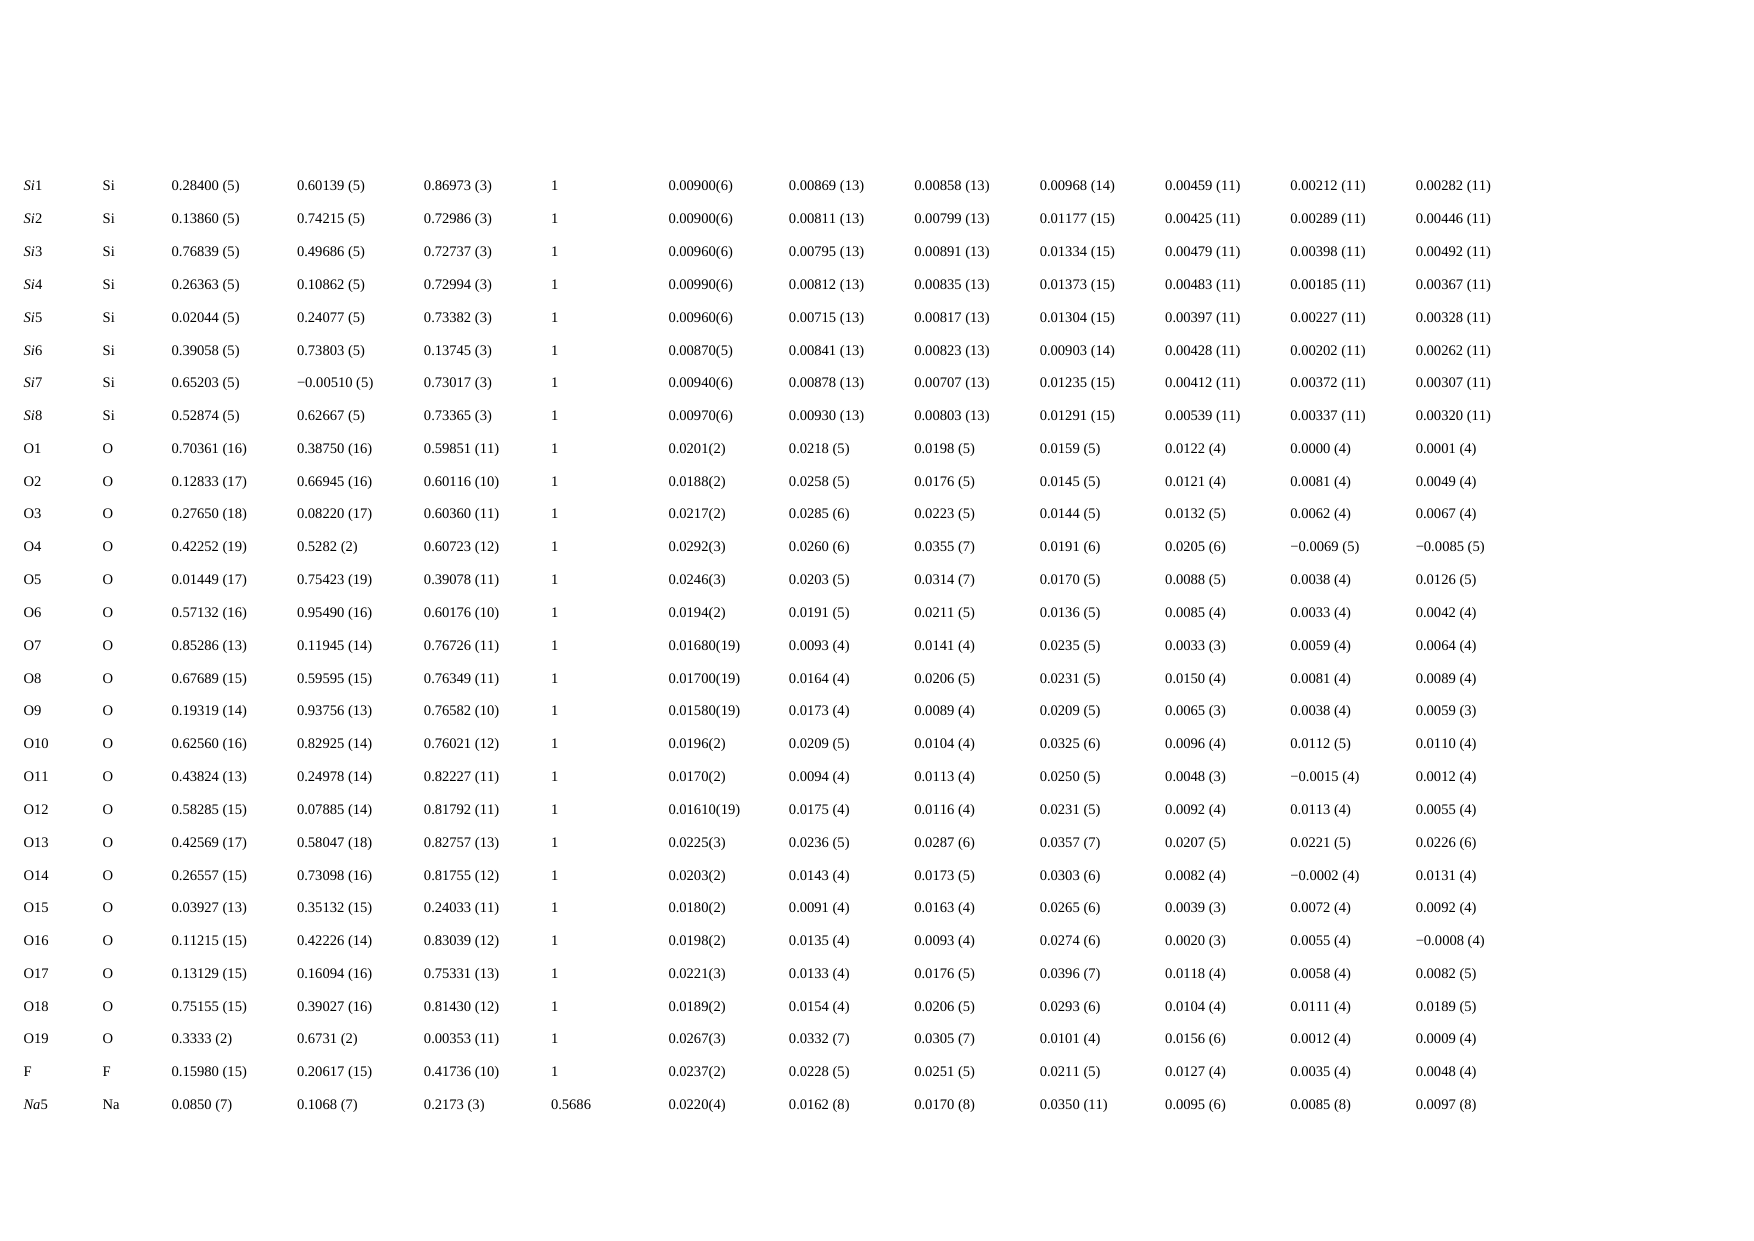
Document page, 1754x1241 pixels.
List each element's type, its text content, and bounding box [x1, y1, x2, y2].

table_cell 0.0198(2) [661, 932, 781, 965]
table_cell Si7 [16, 374, 95, 407]
table_cell 1 [544, 571, 661, 604]
table_cell 0.00900(6) [661, 177, 781, 210]
table_cell 0.00353 (11) [416, 1030, 543, 1063]
table_cell 0.0101 (4) [1032, 1030, 1158, 1063]
table_cell 0.0039 (3) [1158, 899, 1283, 932]
table_cell 0.0206 (5) [907, 669, 1032, 702]
table_cell 0.0143 (4) [781, 866, 907, 899]
table_cell 0.00202 (11) [1283, 341, 1408, 374]
table_cell 0.35132 (15) [290, 899, 416, 932]
table_cell 0.59851 (11) [416, 440, 543, 472]
table_cell 0.1068 (7) [290, 1096, 416, 1129]
table_cell 0.76839 (5) [164, 243, 289, 276]
table_cell 0.0020 (3) [1158, 932, 1283, 965]
table_cell 0.0170 (5) [1032, 571, 1158, 604]
table_cell 0.00707 (13) [907, 374, 1032, 407]
table_cell 0.0221(3) [661, 965, 781, 997]
table_cell 0.0173 (5) [907, 866, 1032, 899]
table_cell 1 [544, 473, 661, 505]
table_cell 1 [544, 932, 661, 965]
table_cell 0.0033 (4) [1283, 604, 1408, 637]
table_cell 0.00795 (13) [781, 243, 907, 276]
table_cell 0.0121 (4) [1158, 473, 1283, 505]
table_cell 0.00858 (13) [907, 177, 1032, 210]
table_cell Si6 [16, 341, 95, 374]
table_cell 0.10862 (5) [290, 276, 416, 308]
table_cell O [95, 702, 164, 735]
table_cell 0.0035 (4) [1283, 1063, 1408, 1096]
table_cell 0.13860 (5) [164, 210, 289, 243]
table_cell 0.83039 (12) [416, 932, 543, 965]
table_cell 0.01700(19) [661, 669, 781, 702]
table_cell 0.0191 (5) [781, 604, 907, 637]
table_cell 0.00425 (11) [1158, 210, 1283, 243]
table_cell 0.00869 (13) [781, 177, 907, 210]
table_cell 1 [544, 210, 661, 243]
table_cell O16 [16, 932, 95, 965]
table_cell 0.73803 (5) [290, 341, 416, 374]
table_cell 0.66945 (16) [290, 473, 416, 505]
table_cell O5 [16, 571, 95, 604]
table_cell 0.0141 (4) [907, 637, 1032, 669]
table_cell 0.00940(6) [661, 374, 781, 407]
table_cell 1 [544, 866, 661, 899]
table_cell 0.00398 (11) [1283, 243, 1408, 276]
table_cell 1 [544, 735, 661, 768]
table_cell 0.0228 (5) [781, 1063, 907, 1096]
table_cell 0.24033 (11) [416, 899, 543, 932]
table_cell 0.00835 (13) [907, 276, 1032, 308]
table_cell 0.65203 (5) [164, 374, 289, 407]
table_cell 0.73365 (3) [416, 407, 543, 440]
table_cell 0.67689 (15) [164, 669, 289, 702]
table_cell 0.0064 (4) [1408, 637, 1534, 669]
table_cell 0.0065 (3) [1158, 702, 1283, 735]
table_cell 0.0118 (4) [1158, 965, 1283, 997]
table_cell 0.00459 (11) [1158, 177, 1283, 210]
table_cell 0.0189 (5) [1408, 998, 1534, 1030]
table_cell 0.01291 (15) [1032, 407, 1158, 440]
table_cell 0.0085 (8) [1283, 1096, 1408, 1129]
table_cell 0.0088 (5) [1158, 571, 1283, 604]
table_cell 0.0250 (5) [1032, 768, 1158, 801]
table_cell 0.0067 (4) [1408, 505, 1534, 538]
table_cell 1 [544, 374, 661, 407]
table_cell 0.00960(6) [661, 309, 781, 341]
table_cell 0.00185 (11) [1283, 276, 1408, 308]
table_cell Si5 [16, 309, 95, 341]
table_cell 0.73017 (3) [416, 374, 543, 407]
table_cell 0.0097 (8) [1408, 1096, 1534, 1129]
table_cell 0.28400 (5) [164, 177, 289, 210]
table_cell 0.00968 (14) [1032, 177, 1158, 210]
table_cell 0.93756 (13) [290, 702, 416, 735]
table_cell O13 [16, 834, 95, 866]
table_cell O17 [16, 965, 95, 997]
table_cell 0.5686 [544, 1096, 661, 1129]
table_cell 0.03927 (13) [164, 899, 289, 932]
table_cell 0.0122 (4) [1158, 440, 1283, 472]
table_cell 0.0082 (4) [1158, 866, 1283, 899]
table_cell 0.19319 (14) [164, 702, 289, 735]
table_cell 0.0048 (4) [1408, 1063, 1534, 1096]
table_cell 0.00397 (11) [1158, 309, 1283, 341]
table_cell 1 [544, 538, 661, 571]
table_cell 0.60176 (10) [416, 604, 543, 637]
table_cell 0.0095 (6) [1158, 1096, 1283, 1129]
table_cell 0.0396 (7) [1032, 965, 1158, 997]
table_cell 0.81755 (12) [416, 866, 543, 899]
table_cell 0.86973 (3) [416, 177, 543, 210]
table_cell 0.42252 (19) [164, 538, 289, 571]
table_cell 0.2173 (3) [416, 1096, 543, 1129]
table_cell 0.41736 (10) [416, 1063, 543, 1096]
table_cell F [95, 1063, 164, 1096]
table_cell O [95, 669, 164, 702]
table_cell 0.62560 (16) [164, 735, 289, 768]
table_cell −0.0015 (4) [1283, 768, 1408, 801]
table_cell 0.00412 (11) [1158, 374, 1283, 407]
table_cell 0.70361 (16) [164, 440, 289, 472]
table_cell 0.0176 (5) [907, 965, 1032, 997]
table_cell 0.0173 (4) [781, 702, 907, 735]
table_cell 0.00479 (11) [1158, 243, 1283, 276]
table_cell O9 [16, 702, 95, 735]
table_cell 0.01373 (15) [1032, 276, 1158, 308]
table_cell 0.00328 (11) [1408, 309, 1534, 341]
table_cell 0.16094 (16) [290, 965, 416, 997]
table_cell 0.0357 (7) [1032, 834, 1158, 866]
table_cell O [95, 505, 164, 538]
table_cell 0.60139 (5) [290, 177, 416, 210]
table_cell 0.0332 (7) [781, 1030, 907, 1063]
table_cell 0.5282 (2) [290, 538, 416, 571]
table_cell 0.60723 (12) [416, 538, 543, 571]
table_cell 0.01235 (15) [1032, 374, 1158, 407]
table_cell Si3 [16, 243, 95, 276]
table_cell 0.75331 (13) [416, 965, 543, 997]
table_cell O [95, 1030, 164, 1063]
table_cell 1 [544, 637, 661, 669]
table_cell 0.0221 (5) [1283, 834, 1408, 866]
table_cell 0.0112 (5) [1283, 735, 1408, 768]
table_cell 0.0237(2) [661, 1063, 781, 1096]
table_cell 0.00817 (13) [907, 309, 1032, 341]
table_cell 0.0092 (4) [1158, 801, 1283, 833]
table_cell 0.12833 (17) [164, 473, 289, 505]
table_cell 1 [544, 177, 661, 210]
table_cell 0.00492 (11) [1408, 243, 1534, 276]
table_cell 0.15980 (15) [164, 1063, 289, 1096]
table_cell Si [95, 177, 164, 210]
table_cell 0.0305 (7) [907, 1030, 1032, 1063]
table_cell −0.00510 (5) [290, 374, 416, 407]
table_cell 0.60116 (10) [416, 473, 543, 505]
table_cell 0.08220 (17) [290, 505, 416, 538]
table_cell 1 [544, 834, 661, 866]
table_cell 0.00799 (13) [907, 210, 1032, 243]
table_cell 0.0211 (5) [907, 604, 1032, 637]
table_cell 0.0133 (4) [781, 965, 907, 997]
table_cell Si [95, 243, 164, 276]
table_cell 0.0089 (4) [907, 702, 1032, 735]
table_cell 0.0089 (4) [1408, 669, 1534, 702]
table_cell 0.0091 (4) [781, 899, 907, 932]
table_cell 0.13745 (3) [416, 341, 543, 374]
table_cell 0.0350 (11) [1032, 1096, 1158, 1129]
table_cell 0.0196(2) [661, 735, 781, 768]
table_cell 0.60360 (11) [416, 505, 543, 538]
table_cell 0.0111 (4) [1283, 998, 1408, 1030]
table_cell 0.00878 (13) [781, 374, 907, 407]
table_cell Na [95, 1096, 164, 1129]
table_cell O8 [16, 669, 95, 702]
table_cell 0.0081 (4) [1283, 473, 1408, 505]
table_cell O [95, 801, 164, 833]
table_cell 0.0211 (5) [1032, 1063, 1158, 1096]
table_cell 1 [544, 276, 661, 308]
table_cell 0.39027 (16) [290, 998, 416, 1030]
table_cell 0.57132 (16) [164, 604, 289, 637]
table_cell 0.00227 (11) [1283, 309, 1408, 341]
table_cell 0.0850 (7) [164, 1096, 289, 1129]
table_cell 1 [544, 702, 661, 735]
table_cell O10 [16, 735, 95, 768]
table_cell 0.0314 (7) [907, 571, 1032, 604]
table_cell 0.42226 (14) [290, 932, 416, 965]
table_cell 0.0235 (5) [1032, 637, 1158, 669]
table_cell 0.3333 (2) [164, 1030, 289, 1063]
table_cell 0.00367 (11) [1408, 276, 1534, 308]
table_cell 0.85286 (13) [164, 637, 289, 669]
table_cell 0.00812 (13) [781, 276, 907, 308]
table_cell 0.0180(2) [661, 899, 781, 932]
table_cell 0.0209 (5) [781, 735, 907, 768]
table_cell 0.26557 (15) [164, 866, 289, 899]
table_cell 0.76726 (11) [416, 637, 543, 669]
table_cell 0.0127 (4) [1158, 1063, 1283, 1096]
table_cell 0.0188(2) [661, 473, 781, 505]
table_cell 0.52874 (5) [164, 407, 289, 440]
table_cell 0.0226 (6) [1408, 834, 1534, 866]
table_cell 0.0144 (5) [1032, 505, 1158, 538]
table_cell 0.0055 (4) [1283, 932, 1408, 965]
table_cell 0.00282 (11) [1408, 177, 1534, 210]
table_cell 0.49686 (5) [290, 243, 416, 276]
table_cell 0.0236 (5) [781, 834, 907, 866]
table_cell 0.0203(2) [661, 866, 781, 899]
table_cell 0.0189(2) [661, 998, 781, 1030]
table_cell 0.0163 (4) [907, 899, 1032, 932]
table_cell 0.0038 (4) [1283, 571, 1408, 604]
table_cell 1 [544, 341, 661, 374]
table_cell 0.0096 (4) [1158, 735, 1283, 768]
table_cell 1 [544, 440, 661, 472]
table_cell 0.0081 (4) [1283, 669, 1408, 702]
table_cell 0.81430 (12) [416, 998, 543, 1030]
table_cell 0.0156 (6) [1158, 1030, 1283, 1063]
table_cell 0.0203 (5) [781, 571, 907, 604]
table_cell 0.0164 (4) [781, 669, 907, 702]
table_cell 0.00811 (13) [781, 210, 907, 243]
table_cell O19 [16, 1030, 95, 1063]
table_cell 0.20617 (15) [290, 1063, 416, 1096]
table_cell O [95, 965, 164, 997]
table_cell O [95, 440, 164, 472]
table_cell 1 [544, 768, 661, 801]
table_cell 0.0260 (6) [781, 538, 907, 571]
table_cell 0.62667 (5) [290, 407, 416, 440]
table_cell 0.00903 (14) [1032, 341, 1158, 374]
table_cell 0.42569 (17) [164, 834, 289, 866]
table_cell 0.43824 (13) [164, 768, 289, 801]
table_cell 0.0285 (6) [781, 505, 907, 538]
table_cell Na5 [16, 1096, 95, 1129]
table_cell 0.76349 (11) [416, 669, 543, 702]
table_cell 0.00990(6) [661, 276, 781, 308]
table_cell O [95, 604, 164, 637]
table_cell 0.00930 (13) [781, 407, 907, 440]
table_cell 0.75423 (19) [290, 571, 416, 604]
table_cell 0.0258 (5) [781, 473, 907, 505]
table_cell O [95, 899, 164, 932]
table_cell 0.0231 (5) [1032, 669, 1158, 702]
table_cell O3 [16, 505, 95, 538]
table_cell 1 [544, 604, 661, 637]
table_cell 1 [544, 965, 661, 997]
table_cell 0.27650 (18) [164, 505, 289, 538]
table_cell 0.0126 (5) [1408, 571, 1534, 604]
table_cell F [16, 1063, 95, 1096]
table_cell 0.0170 (8) [907, 1096, 1032, 1129]
table_cell 0.0033 (3) [1158, 637, 1283, 669]
table_cell 0.0059 (3) [1408, 702, 1534, 735]
table_cell 0.0049 (4) [1408, 473, 1534, 505]
table_cell O [95, 735, 164, 768]
table_cell 0.01334 (15) [1032, 243, 1158, 276]
table_cell 0.00212 (11) [1283, 177, 1408, 210]
table_cell 0.0131 (4) [1408, 866, 1534, 899]
table_cell 0.00446 (11) [1408, 210, 1534, 243]
table_cell O7 [16, 637, 95, 669]
table_cell 0.0267(3) [661, 1030, 781, 1063]
table_cell O [95, 637, 164, 669]
table_cell 0.0176 (5) [907, 473, 1032, 505]
table_cell 0.0217(2) [661, 505, 781, 538]
table_cell 0.0274 (6) [1032, 932, 1158, 965]
table_cell Si1 [16, 177, 95, 210]
table_cell 0.00900(6) [661, 210, 781, 243]
table_cell −0.0008 (4) [1408, 932, 1534, 965]
table_cell 0.0038 (4) [1283, 702, 1408, 735]
table_cell 0.0207 (5) [1158, 834, 1283, 866]
table_cell O [95, 866, 164, 899]
table_cell 0.73382 (3) [416, 309, 543, 341]
table_cell 0.00289 (11) [1283, 210, 1408, 243]
table_cell 0.0062 (4) [1283, 505, 1408, 538]
table_cell 0.0154 (4) [781, 998, 907, 1030]
table_cell O6 [16, 604, 95, 637]
table_cell 1 [544, 407, 661, 440]
table_cell 1 [544, 309, 661, 341]
table_cell Si4 [16, 276, 95, 308]
table_cell 0.0225(3) [661, 834, 781, 866]
table_cell O11 [16, 768, 95, 801]
table_cell 0.00320 (11) [1408, 407, 1534, 440]
table_cell 0.0058 (4) [1283, 965, 1408, 997]
table_cell 0.01177 (15) [1032, 210, 1158, 243]
table_cell 0.00960(6) [661, 243, 781, 276]
table_cell 0.0113 (4) [907, 768, 1032, 801]
table_cell 0.72994 (3) [416, 276, 543, 308]
table_cell −0.0002 (4) [1283, 866, 1408, 899]
table_cell O [95, 473, 164, 505]
table_cell 0.39078 (11) [416, 571, 543, 604]
table_cell 0.0292(3) [661, 538, 781, 571]
table_cell 0.39058 (5) [164, 341, 289, 374]
table_cell 0.73098 (16) [290, 866, 416, 899]
table_cell O [95, 768, 164, 801]
table_cell 0.58285 (15) [164, 801, 289, 833]
table_cell 0.0113 (4) [1283, 801, 1408, 833]
table_cell 0.75155 (15) [164, 998, 289, 1030]
table_cell 0.00539 (11) [1158, 407, 1283, 440]
table_cell 1 [544, 1063, 661, 1096]
table_cell 0.0094 (4) [781, 768, 907, 801]
table_cell 0.0175 (4) [781, 801, 907, 833]
table_cell Si2 [16, 210, 95, 243]
table_cell 0.00715 (13) [781, 309, 907, 341]
table_cell 1 [544, 243, 661, 276]
table_cell 0.00307 (11) [1408, 374, 1534, 407]
table_cell 0.0001 (4) [1408, 440, 1534, 472]
table_cell 0.74215 (5) [290, 210, 416, 243]
table_cell 0.95490 (16) [290, 604, 416, 637]
table_cell 0.82925 (14) [290, 735, 416, 768]
table_cell 0.00483 (11) [1158, 276, 1283, 308]
table_cell 0.0059 (4) [1283, 637, 1408, 669]
table_cell Si [95, 210, 164, 243]
table_cell 0.76582 (10) [416, 702, 543, 735]
table_cell 0.82227 (11) [416, 768, 543, 801]
table_cell 0.0055 (4) [1408, 801, 1534, 833]
table_cell 0.82757 (13) [416, 834, 543, 866]
table_cell 0.0104 (4) [1158, 998, 1283, 1030]
table_cell 0.00970(6) [661, 407, 781, 440]
table_cell 0.13129 (15) [164, 965, 289, 997]
table_cell 0.0012 (4) [1283, 1030, 1408, 1063]
table_cell 0.0093 (4) [907, 932, 1032, 965]
table_cell 0.0093 (4) [781, 637, 907, 669]
table_cell 0.59595 (15) [290, 669, 416, 702]
table_cell 0.0072 (4) [1283, 899, 1408, 932]
table_cell 0.72737 (3) [416, 243, 543, 276]
table_cell O [95, 538, 164, 571]
table_cell O14 [16, 866, 95, 899]
table_cell 0.0220(4) [661, 1096, 781, 1129]
table_cell Si [95, 407, 164, 440]
table_cell 0.00891 (13) [907, 243, 1032, 276]
table_cell 0.26363 (5) [164, 276, 289, 308]
table_cell 0.01680(19) [661, 637, 781, 669]
table_cell 0.0048 (3) [1158, 768, 1283, 801]
table_cell O18 [16, 998, 95, 1030]
table_cell 0.0162 (8) [781, 1096, 907, 1129]
table_cell O [95, 571, 164, 604]
table_cell 0.01449 (17) [164, 571, 289, 604]
table_cell 0.58047 (18) [290, 834, 416, 866]
table_cell 0.0170(2) [661, 768, 781, 801]
table_cell 1 [544, 505, 661, 538]
table_cell 0.0104 (4) [907, 735, 1032, 768]
table_cell 0.0355 (7) [907, 538, 1032, 571]
table_cell 0.0116 (4) [907, 801, 1032, 833]
table_cell 0.0231 (5) [1032, 801, 1158, 833]
table_cell 0.11945 (14) [290, 637, 416, 669]
table_cell 0.38750 (16) [290, 440, 416, 472]
table_cell 0.0325 (6) [1032, 735, 1158, 768]
table_cell 0.24077 (5) [290, 309, 416, 341]
table_cell O15 [16, 899, 95, 932]
table_cell Si [95, 309, 164, 341]
table_cell 0.01580(19) [661, 702, 781, 735]
table_cell 0.0110 (4) [1408, 735, 1534, 768]
table_cell 0.0201(2) [661, 440, 781, 472]
table_cell 0.0251 (5) [907, 1063, 1032, 1096]
table_cell 0.01304 (15) [1032, 309, 1158, 341]
table_cell O1 [16, 440, 95, 472]
table_cell 0.0206 (5) [907, 998, 1032, 1030]
table_cell 0.00803 (13) [907, 407, 1032, 440]
table_cell Si [95, 341, 164, 374]
table_cell 0.00841 (13) [781, 341, 907, 374]
table_cell O12 [16, 801, 95, 833]
table_cell 0.00823 (13) [907, 341, 1032, 374]
table_cell 0.0145 (5) [1032, 473, 1158, 505]
table_cell Si [95, 276, 164, 308]
table_cell O2 [16, 473, 95, 505]
table_cell 0.0000 (4) [1283, 440, 1408, 472]
table_cell 0.0132 (5) [1158, 505, 1283, 538]
table_cell 0.00428 (11) [1158, 341, 1283, 374]
table_cell 1 [544, 669, 661, 702]
table_cell O [95, 932, 164, 965]
table_cell 0.0293 (6) [1032, 998, 1158, 1030]
table_cell 0.0209 (5) [1032, 702, 1158, 735]
table_cell 0.0287 (6) [907, 834, 1032, 866]
table_cell Si [95, 374, 164, 407]
table_cell −0.0085 (5) [1408, 538, 1534, 571]
table_cell 0.0223 (5) [907, 505, 1032, 538]
table_cell 0.0012 (4) [1408, 768, 1534, 801]
table_cell 0.01610(19) [661, 801, 781, 833]
table_cell 1 [544, 801, 661, 833]
table_cell 0.00870(5) [661, 341, 781, 374]
table_cell 0.0042 (4) [1408, 604, 1534, 637]
table_cell 0.0303 (6) [1032, 866, 1158, 899]
table_cell 0.0191 (6) [1032, 538, 1158, 571]
table_cell O [95, 998, 164, 1030]
table_cell 0.07885 (14) [290, 801, 416, 833]
table_cell 1 [544, 1030, 661, 1063]
table_cell 0.0092 (4) [1408, 899, 1534, 932]
table_cell 0.02044 (5) [164, 309, 289, 341]
table_cell O4 [16, 538, 95, 571]
table_cell 0.11215 (15) [164, 932, 289, 965]
table_cell 0.81792 (11) [416, 801, 543, 833]
table_cell 0.0082 (5) [1408, 965, 1534, 997]
table_cell 0.0159 (5) [1032, 440, 1158, 472]
table_cell Si8 [16, 407, 95, 440]
table_cell 1 [544, 998, 661, 1030]
table_cell O [95, 834, 164, 866]
table_cell 0.0265 (6) [1032, 899, 1158, 932]
table_cell 0.6731 (2) [290, 1030, 416, 1063]
table_cell 0.0194(2) [661, 604, 781, 637]
table_cell 0.0198 (5) [907, 440, 1032, 472]
table_cell 0.0246(3) [661, 571, 781, 604]
table_cell 0.00372 (11) [1283, 374, 1408, 407]
table_cell −0.0069 (5) [1283, 538, 1408, 571]
table_cell 0.76021 (12) [416, 735, 543, 768]
table_cell 0.0009 (4) [1408, 1030, 1534, 1063]
table_cell 0.72986 (3) [416, 210, 543, 243]
table_cell 0.24978 (14) [290, 768, 416, 801]
table_cell 0.0150 (4) [1158, 669, 1283, 702]
table_cell 0.0218 (5) [781, 440, 907, 472]
table_cell 0.0136 (5) [1032, 604, 1158, 637]
table_cell 1 [544, 899, 661, 932]
table_cell 0.00337 (11) [1283, 407, 1408, 440]
table_cell 0.0205 (6) [1158, 538, 1283, 571]
table_cell 0.00262 (11) [1408, 341, 1534, 374]
table_cell 0.0085 (4) [1158, 604, 1283, 637]
table_cell 0.0135 (4) [781, 932, 907, 965]
